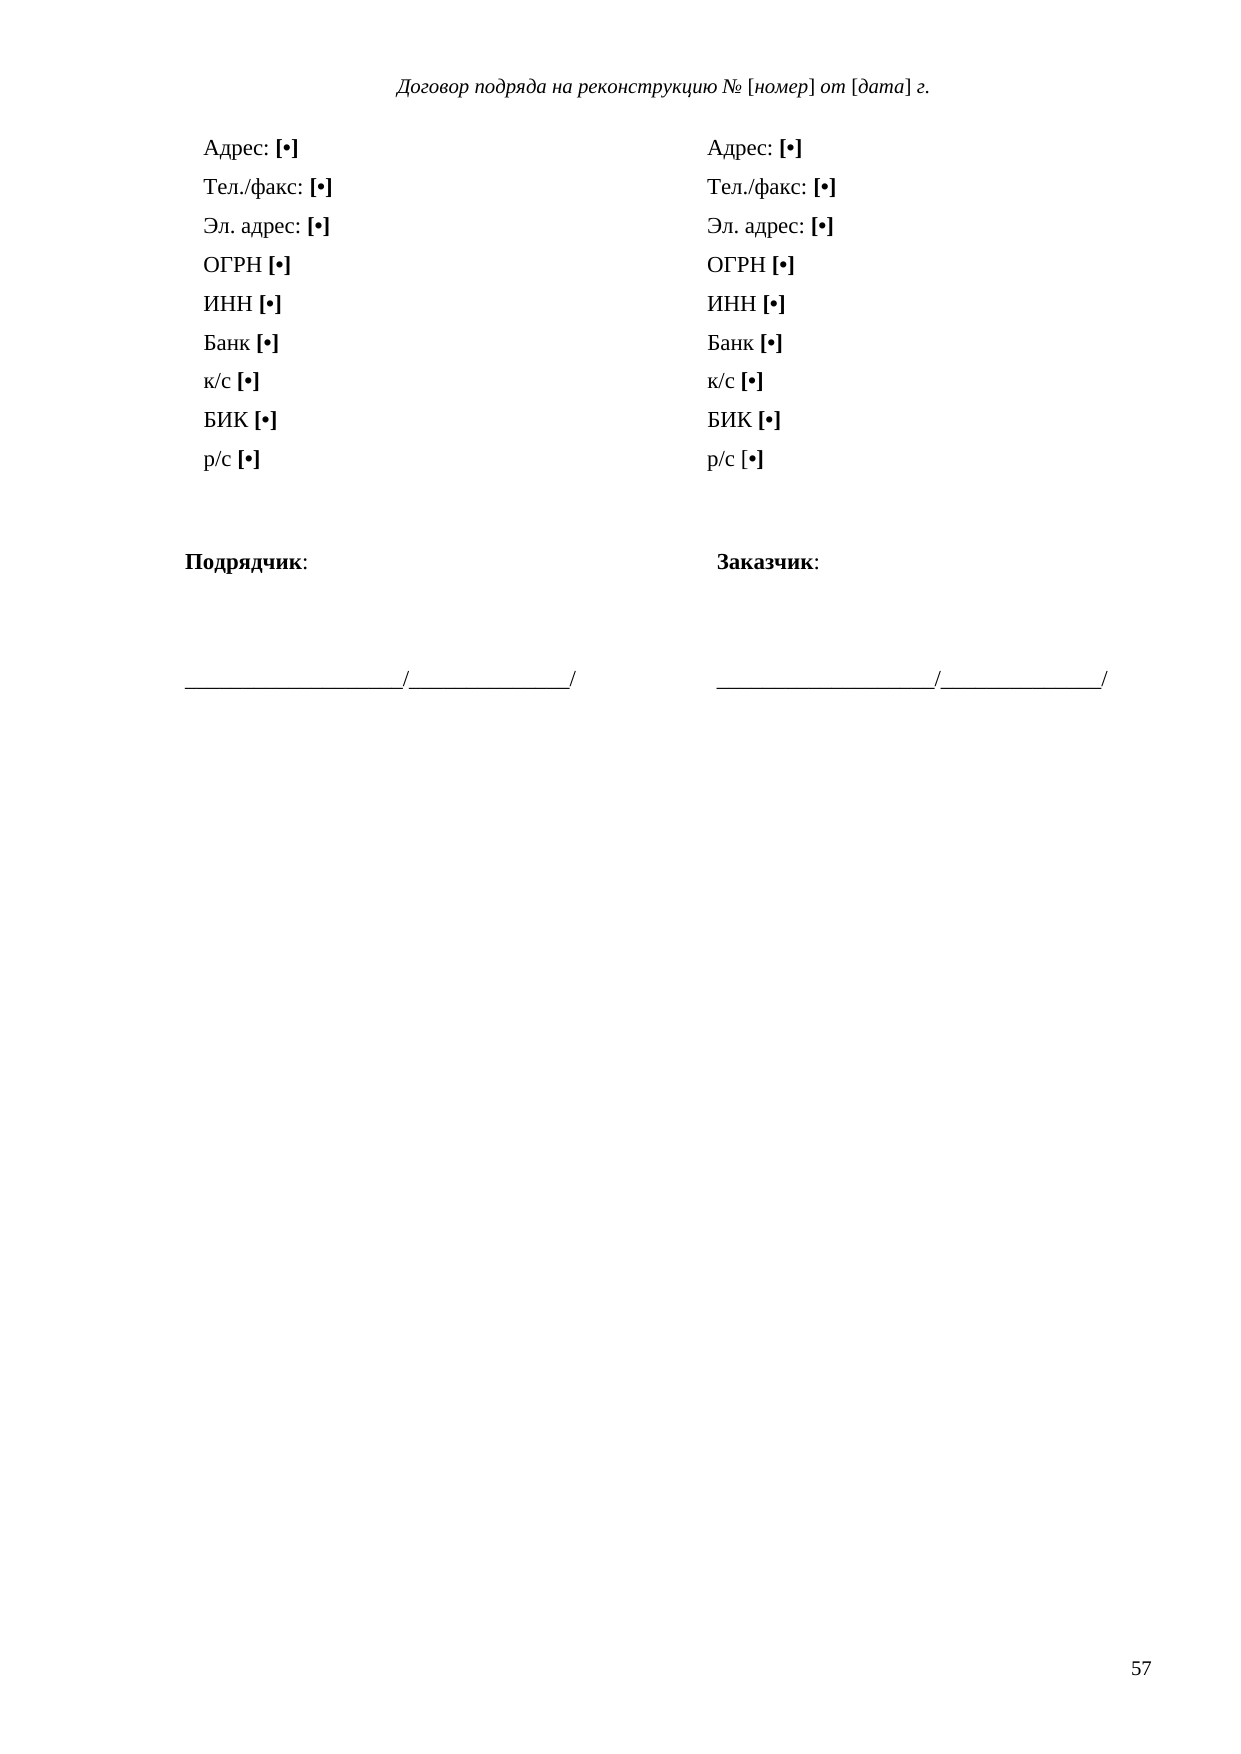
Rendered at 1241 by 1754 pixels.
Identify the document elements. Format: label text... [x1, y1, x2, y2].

table_cell Адрес: [•] Тел./факс: [•] Эл. адрес: [•] ОГРН [•] ИНН [•] Банк [•] к/с [•] БИК [•] р/с [•] [692, 122, 1196, 484]
table_header Подрядчик: ___________________/______________/ [174, 536, 705, 703]
table_cell Адрес: [•] Тел./факс: [•] Эл. адрес: [•] ОГРН [•] ИНН [•] Банк [•] к/с [•] БИК [•] р/с [•] [189, 122, 692, 484]
table_header Заказчик: ___________________/______________/ [705, 536, 1240, 703]
